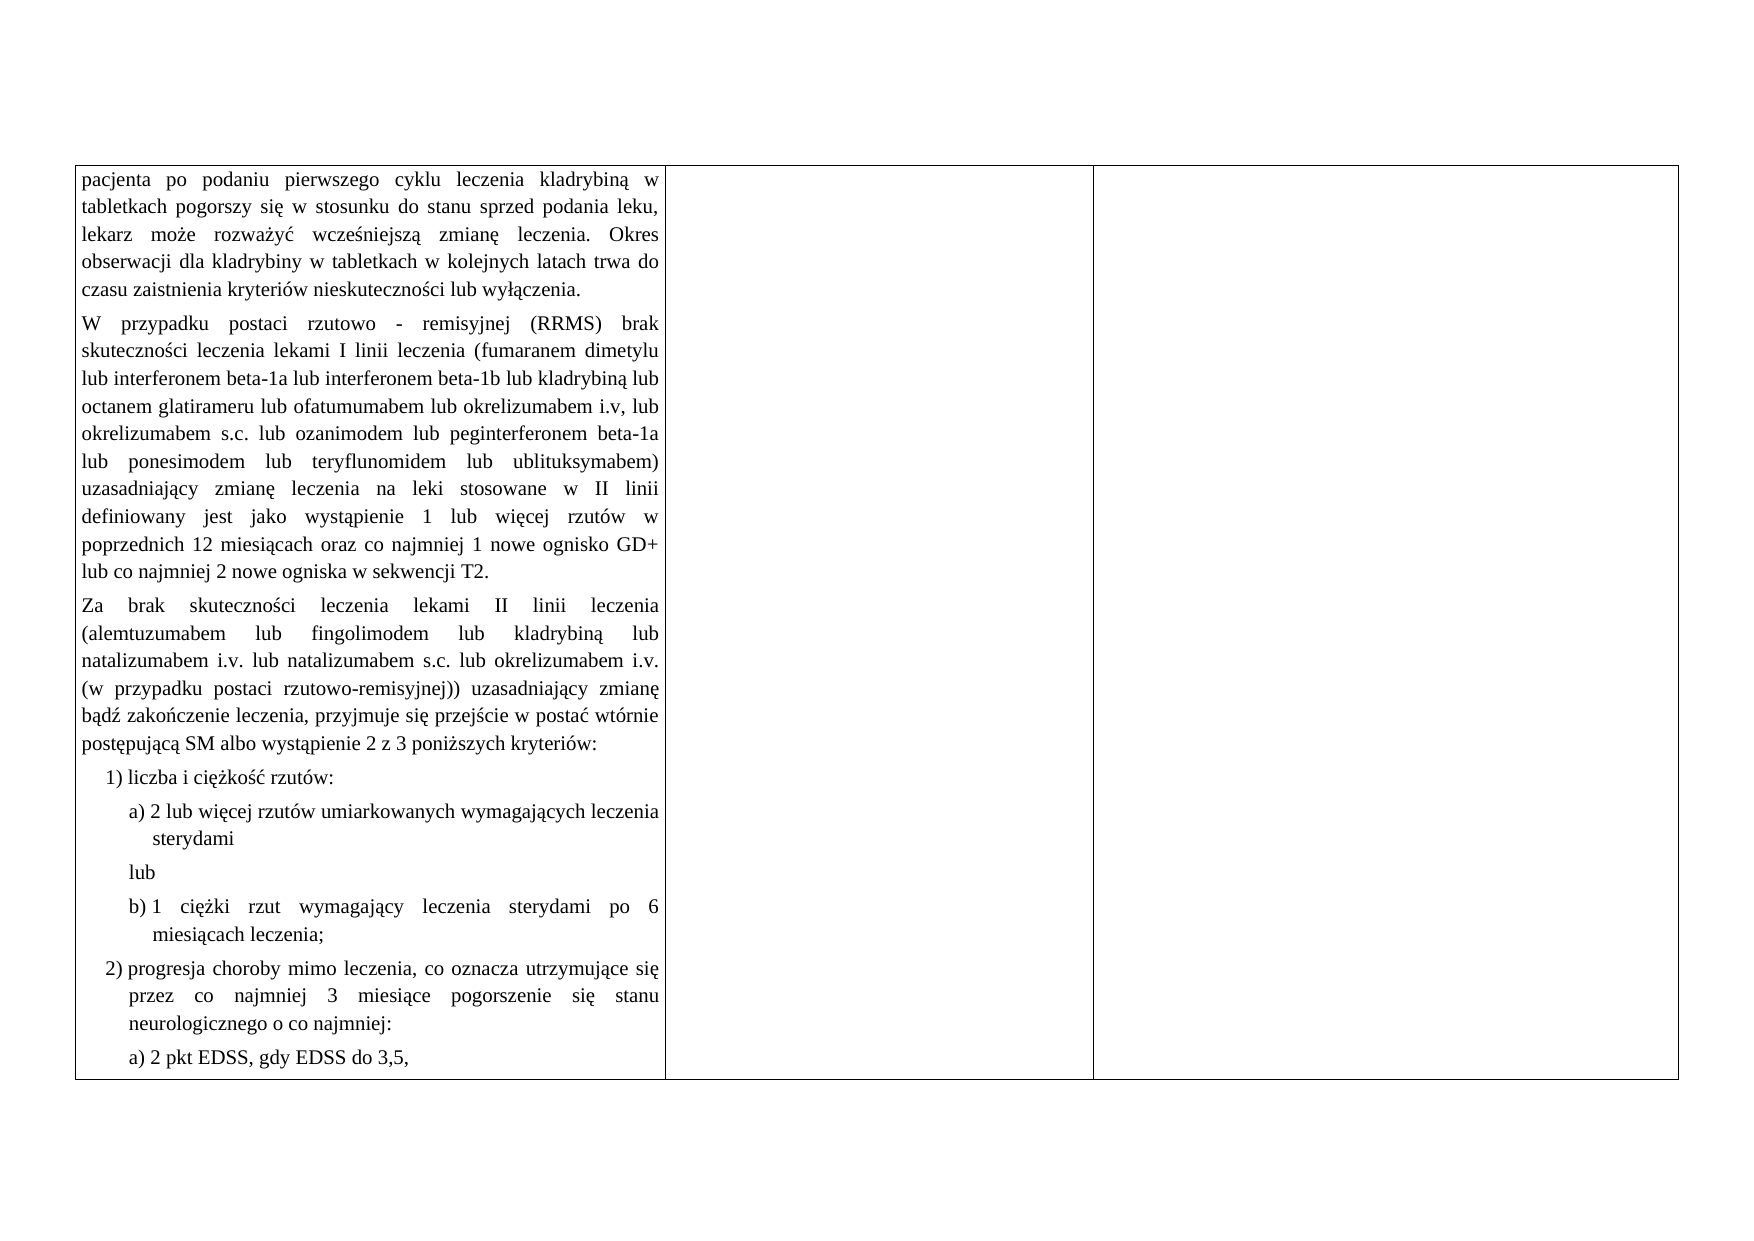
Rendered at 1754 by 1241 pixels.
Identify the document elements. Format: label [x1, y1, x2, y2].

table_cell [666, 166, 1093, 1078]
table_cell [1094, 166, 1678, 1078]
table_cell [76, 166, 665, 1078]
